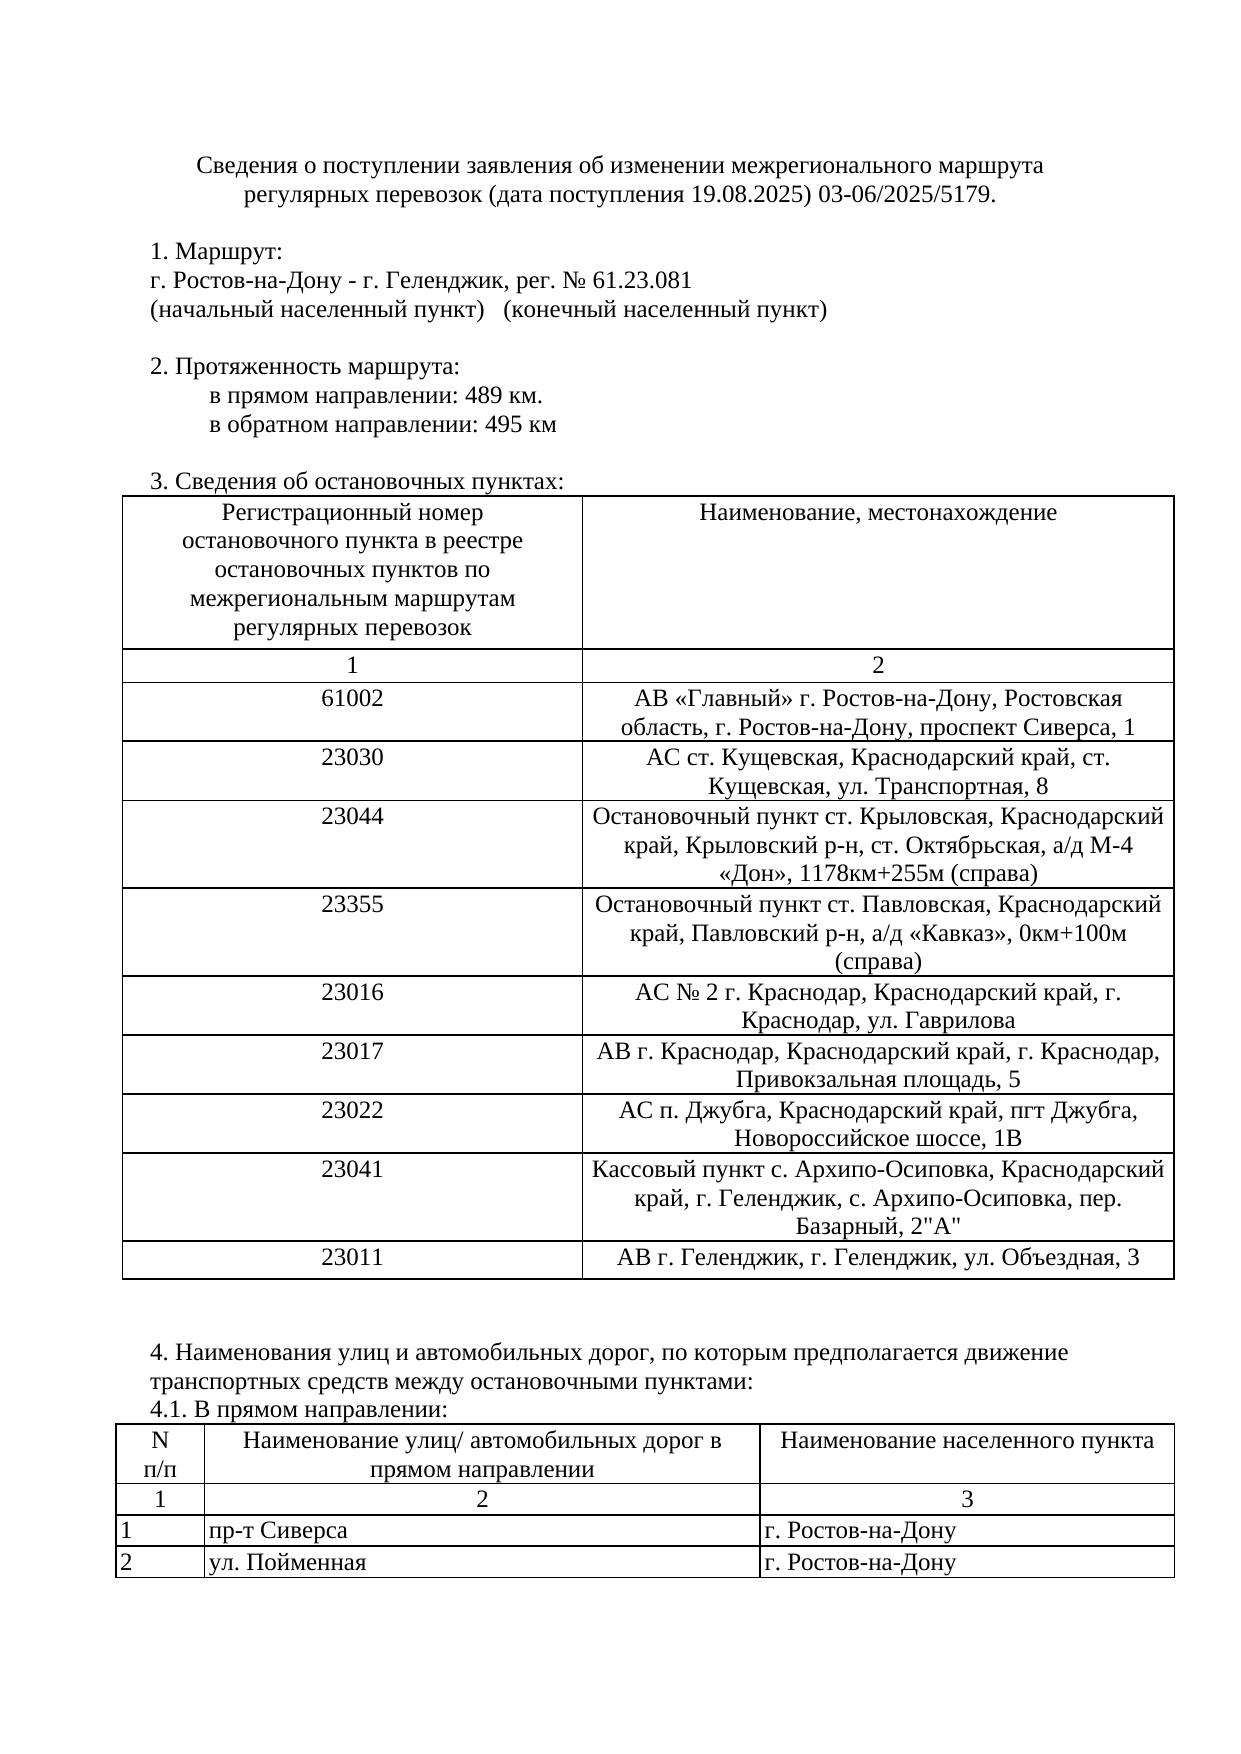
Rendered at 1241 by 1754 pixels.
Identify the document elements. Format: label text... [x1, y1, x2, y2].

text в обратном направлении: 495 км [150, 409, 1090, 437]
text (начальный населенный пункт) (конечный населенный пункт) [150, 294, 1090, 322]
table_cell АВ «Главный» г. Ростов-на-Дону, Ростовская область, г. Ростов-на-Дону, проспект Сиверса, 1 [583, 683, 1173, 740]
table_cell 23016 [123, 977, 582, 1034]
text 2. Протяженность маршрута: [150, 351, 1090, 380]
table_cell АВ г. Краснодар, Краснодарский край, г. Краснодар, Привокзальная площадь, 5 [583, 1036, 1173, 1093]
table_cell АС ст. Кущевская, Краснодарский край, ст. Кущевская, ул. Транспортная, 8 [583, 742, 1173, 799]
table_cell АВ г. Геленджик, г. Геленджик, ул. Объездная, 3 [583, 1242, 1173, 1278]
table_cell ул. Пойменная [205, 1547, 759, 1577]
table_cell 23011 [123, 1242, 582, 1278]
table_cell 23017 [123, 1036, 582, 1093]
table_cell 61002 [123, 683, 582, 740]
table_cell 1 [123, 650, 582, 681]
table_cell 1 [117, 1516, 204, 1545]
table_cell 23030 [123, 742, 582, 799]
table_header Наименование улиц/ автомобильных дорог в прямом направлении [205, 1425, 759, 1482]
text в прямом направлении: 489 км. [150, 380, 1090, 409]
text 3. Сведения об остановочных пунктах: [150, 466, 1090, 495]
table_cell 2 [117, 1547, 204, 1577]
table_cell 1 [117, 1484, 204, 1514]
table_cell 2 [205, 1484, 759, 1514]
text 4.1. В прямом направлении: [150, 1394, 1090, 1423]
table_cell АС № 2 г. Краснодар, Краснодарский край, г. Краснодар, ул. Гаврилова [583, 977, 1173, 1034]
table_cell АС п. Джубга, Краснодарский край, пгт Джубга, Новороссийское шоссе, 1В [583, 1095, 1173, 1152]
table_header Наименование, местонахождение [583, 497, 1173, 648]
table_header Регистрационный номер остановочного пункта в реестре остановочных пунктов по межрегиональным маршрутам регулярных перевозок [123, 497, 582, 648]
table_cell г. Ростов-на-Дону [761, 1547, 1174, 1577]
table_cell Остановочный пункт ст. Крыловская, Краснодарский край, Крыловский р-н, ст. Октябрьская, а/д М-4 «Дон», 1178км+255м (справа) [583, 801, 1173, 887]
text Сведения о поступлении заявления об изменении межрегионального маршрута регулярных перевозок (дата поступления 19.08.2025) 03-06/2025/5179. [150, 150, 1090, 207]
text 4. Наименования улиц и автомобильных дорог, по которым предполагается движение транспортных средств между остановочными пунктами: [150, 1337, 1090, 1394]
table_cell Кассовый пункт с. Архипо-Осиповка, Краснодарский край, г. Геленджик, с. Архипо-Осиповка, пер. Базарный, 2"А" [583, 1154, 1173, 1240]
table_cell Остановочный пункт ст. Павловская, Краснодарский край, Павловский р-н, а/д «Кавказ», 0км+100м (справа) [583, 889, 1173, 975]
text г. Ростов-на-Дону - г. Геленджик, рег. № 61.23.081 [150, 265, 1090, 294]
table_cell 2 [583, 650, 1173, 681]
table_cell 23355 [123, 889, 582, 975]
text 1. Маршрут: [150, 236, 1090, 265]
table_cell 3 [761, 1484, 1174, 1514]
table_cell 23041 [123, 1154, 582, 1240]
table_header Наименование населенного пункта [761, 1425, 1174, 1482]
table_cell г. Ростов-на-Дону [761, 1516, 1174, 1545]
table_cell 23022 [123, 1095, 582, 1152]
table_cell 23044 [123, 801, 582, 887]
table_header N п/п [117, 1425, 204, 1482]
table_cell пр-т Сиверса [205, 1516, 759, 1545]
